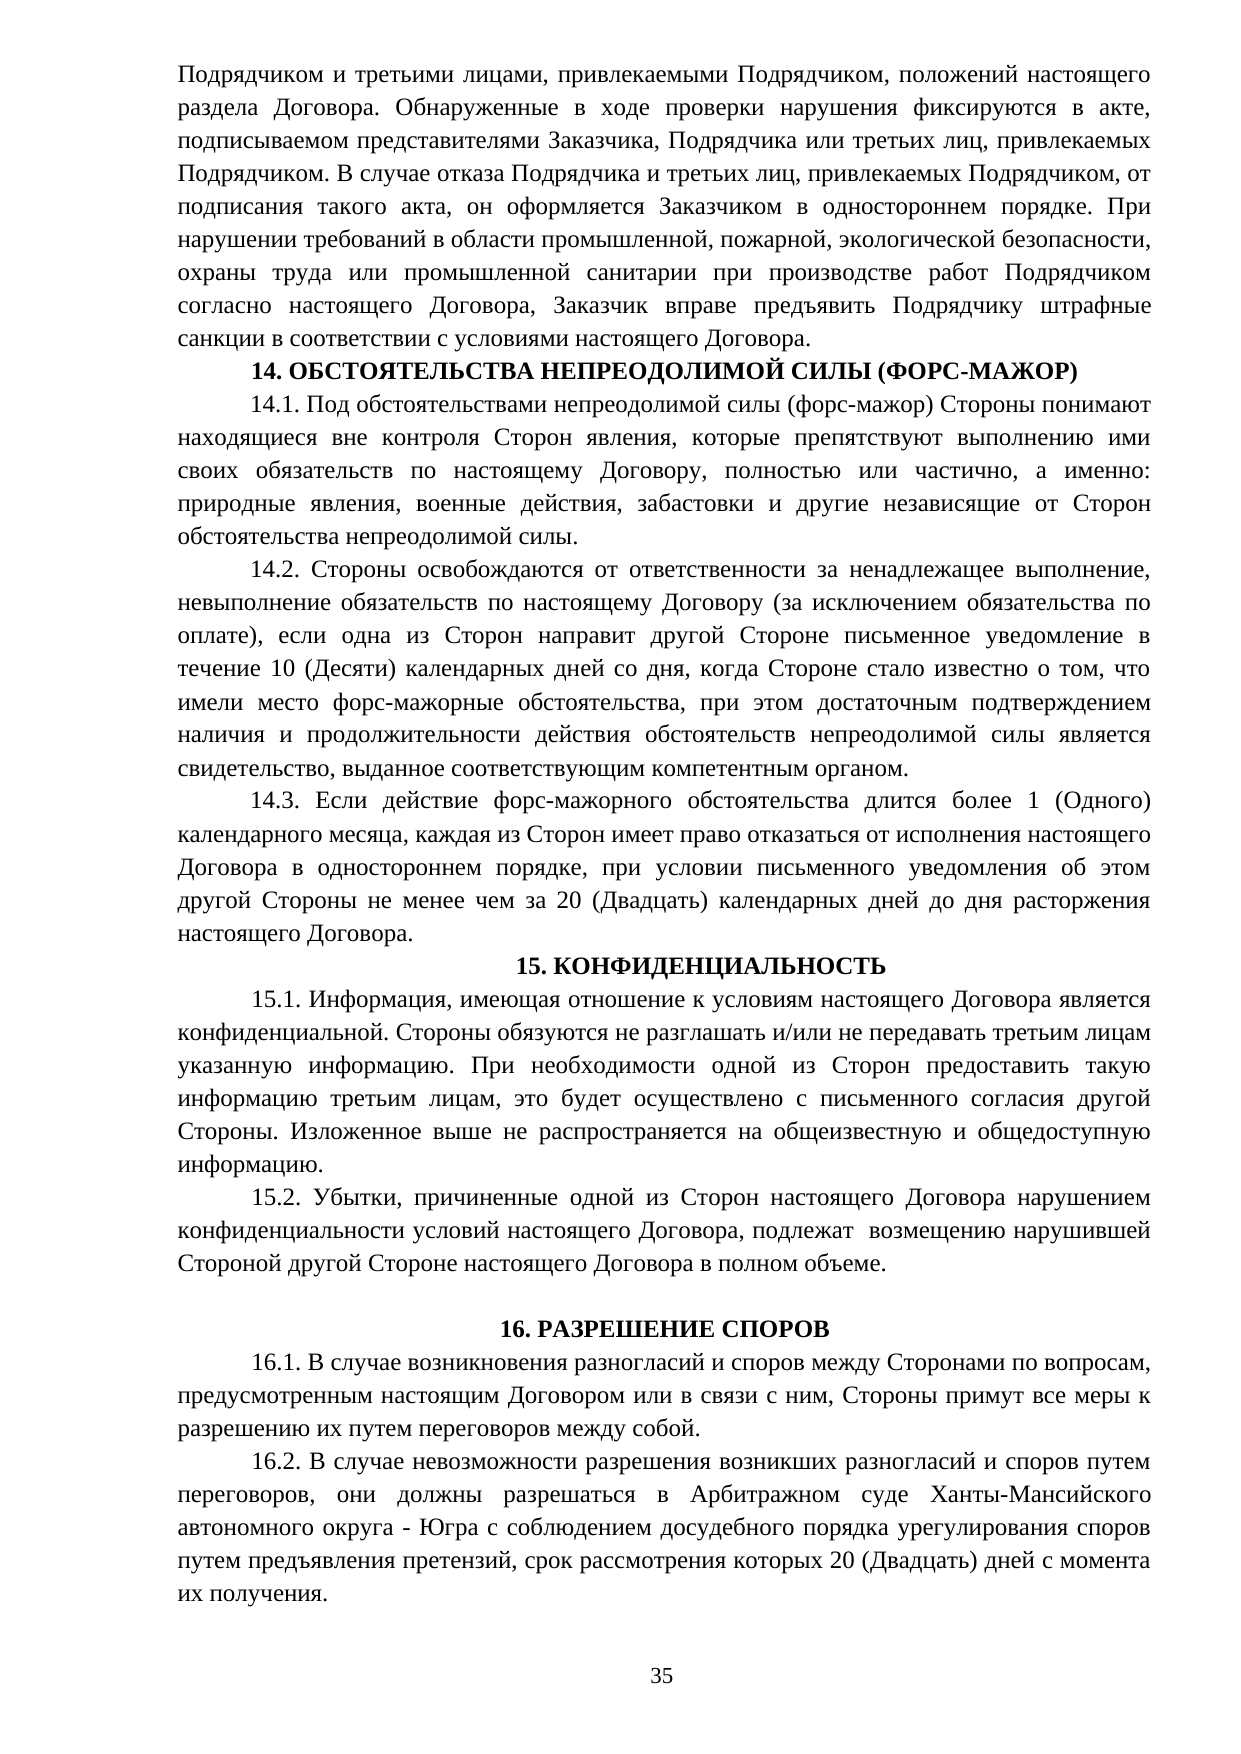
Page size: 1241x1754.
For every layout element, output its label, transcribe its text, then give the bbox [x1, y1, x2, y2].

text 14.1. Под обстоятельствами непреодолимой силы (форс-мажор) Стороны понимают находящиеся вне контроля Сторон явления, которые препятствуют выполнению ими своих обязательств по настоящему Договору, полностью или частично, а именно: природные явления, военные действия, забастовки и другие независящие от Сторон обстоятельства непреодолимой силы. [177, 389, 1152, 550]
text 15.2. Убытки, причиненные одной из Сторон настоящего Договора нарушением конфиденциальности условий настоящего Договора, подлежат возмещению нарушившей Стороной другой Стороне настоящего Договора в полном объеме. [177, 1182, 1152, 1277]
text 14. ОБСТОЯТЕЛЬСТВА НЕПРЕОДОЛИМОЙ СИЛЫ (ФОРС-МАЖОР) [177, 356, 1152, 385]
text 16. РАЗРЕШЕНИЕ СПОРОВ [177, 1314, 1152, 1343]
text 16.2. В случае невозможности разрешения возникших разногласий и споров путем переговоров, они должны разрешаться в Арбитражном суде Ханты-Мансийского автономного округа - Югра с соблюдением досудебного порядка урегулирования споров путем предъявления претензий, срок рассмотрения которых 20 (Двадцать) дней с момента их получения. [177, 1446, 1152, 1607]
text 15.1. Информация, имеющая отношение к условиям настоящего Договора является конфиденциальной. Стороны обязуются не разглашать и/или не передавать третьим лицам указанную информацию. При необходимости одной из Сторон предоставить такую информацию третьим лицам, это будет осуществлено с письменного согласия другой Стороны. Изложенное выше не распространяется на общеизвестную и общедоступную информацию. [177, 984, 1152, 1178]
text 14.3. Если действие форс-мажорного обстоятельства длится более 1 (Одного) календарного месяца, каждая из Сторон имеет право отказаться от исполнения настоящего Договора в одностороннем порядке, при условии письменного уведомления об этом другой Стороны не менее чем за 20 (Двадцать) календарных дней до дня расторжения настоящего Договора. [177, 786, 1152, 946]
text 16.1. В случае возникновения разногласий и споров между Сторонами по вопросам, предусмотренным настоящим Договором или в связи с ним, Стороны примут все меры к разрешению их путем переговоров между собой. [177, 1347, 1152, 1442]
text 14.2. Стороны освобождаются от ответственности за ненадлежащее выполнение, невыполнение обязательств по настоящему Договору (за исключением обязательства по оплате), если одна из Сторон направит другой Стороне письменное уведомление в течение 10 (Десяти) календарных дней со дня, когда Стороне стало известно о том, что имели место форс-мажорные обстоятельства, при этом достаточным подтверждением наличия и продолжительности действия обстоятельств непреодолимой силы является свидетельство, выданное соответствующим компетентным органом. [177, 554, 1152, 781]
text 15. КОНФИДЕНЦИАЛЬНОСТЬ [177, 951, 1152, 979]
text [177, 59, 1152, 352]
